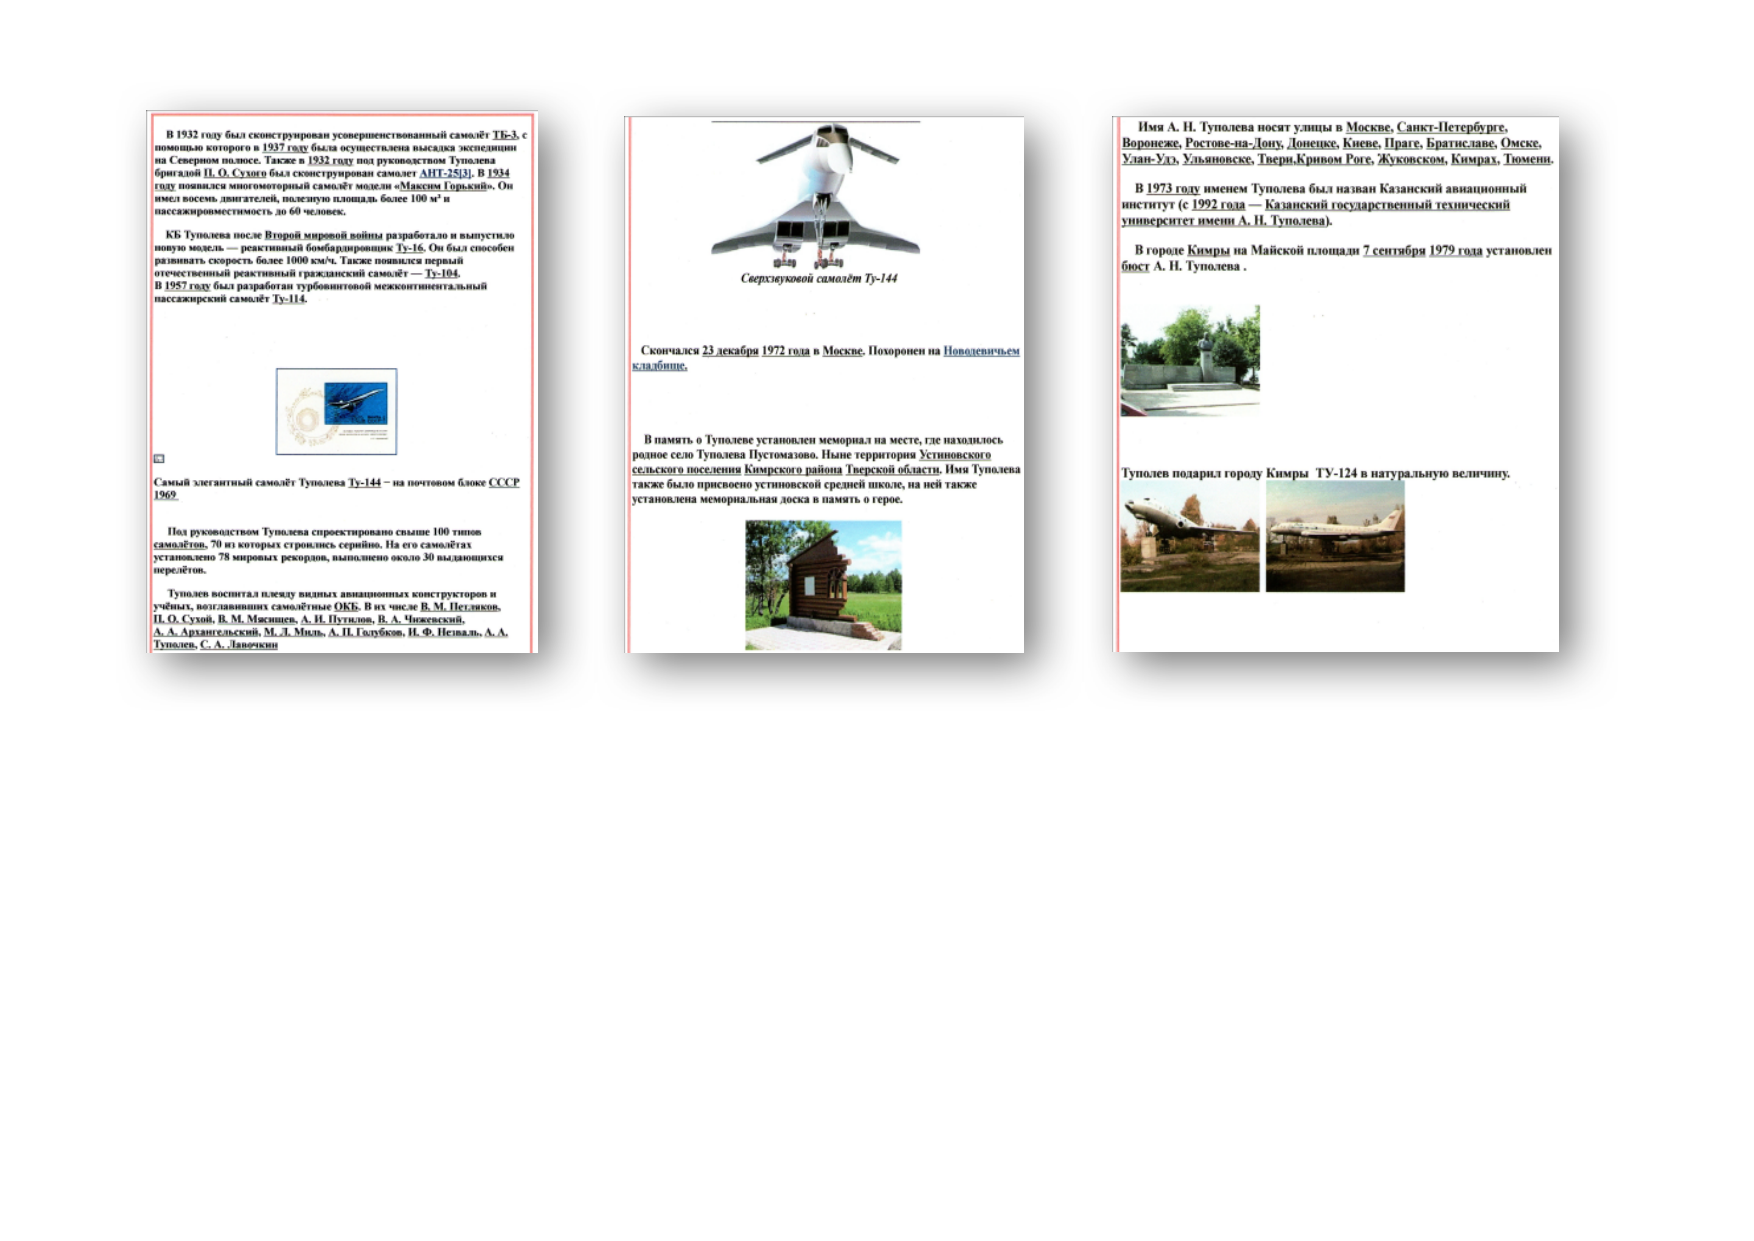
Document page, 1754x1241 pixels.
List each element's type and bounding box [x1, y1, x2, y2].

picture [1112, 116, 1559, 652]
picture [624, 116, 1024, 653]
picture [146, 110, 538, 653]
